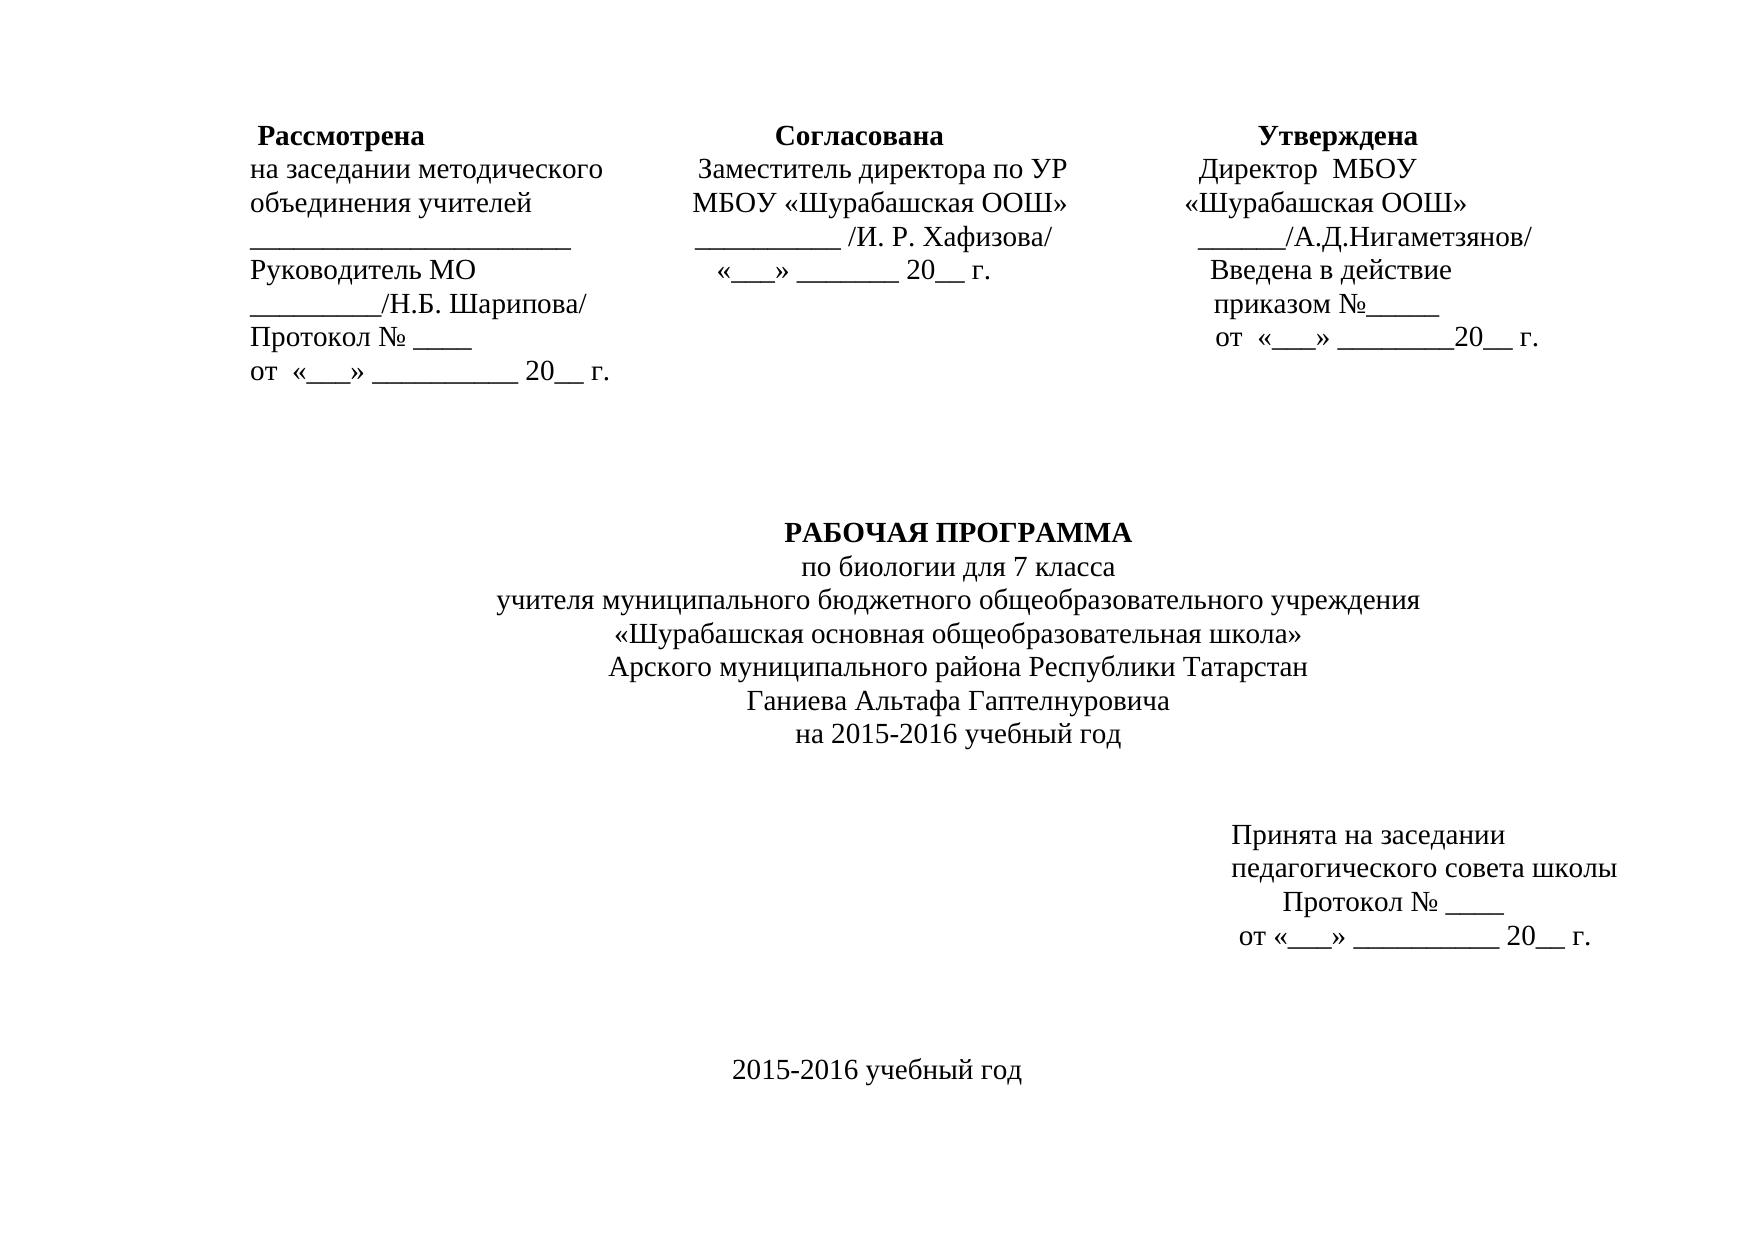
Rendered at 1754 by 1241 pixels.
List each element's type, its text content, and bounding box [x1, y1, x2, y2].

text Протокол № ____ [502, 884, 1695, 918]
text на 2015-2016 учебный год [222, 716, 1695, 750]
text 2015-2016 учебный год [59, 1052, 1695, 1085]
text Протокол № ____ от «___» ________20__ г. [162, 319, 1739, 353]
text Ганиева Альтафа Гаптелнуровича [222, 683, 1695, 716]
text Рассмотрена Согласована Утверждена [162, 118, 1695, 152]
text объединения учителей МБОУ «Шурабашская ООШ» «Шурабашская ООШ» [162, 185, 1736, 219]
text от «___» __________ 20__ г. [162, 353, 1710, 386]
text «Шурабашская основная общеобразовательная школа» [222, 616, 1695, 649]
text от «___» __________ 20__ г. [502, 918, 1695, 951]
text Арского муниципального района Республики Татарстан [222, 649, 1695, 683]
text педагогического совета школы [502, 851, 1724, 884]
text _________/Н.Б. Шарипова/ приказом №_____ [162, 286, 1695, 319]
text учителя муниципального бюджетного общеобразовательного учреждения [222, 582, 1695, 616]
text ______________________ __________ /И. Р. Хафизова/ ______/А.Д.Нигаметзянов/ [162, 219, 1751, 252]
text Руководитель МО «___» _______ 20__ г. Введена в действие [162, 252, 1695, 286]
text Принята на заседании [502, 817, 1695, 851]
text РАБОЧАЯ ПРОГРАММА [222, 515, 1695, 549]
text на заседании методического Заместитель директора по УР Директор МБОУ [162, 152, 1695, 185]
text по биологии для 7 класса [222, 549, 1695, 582]
